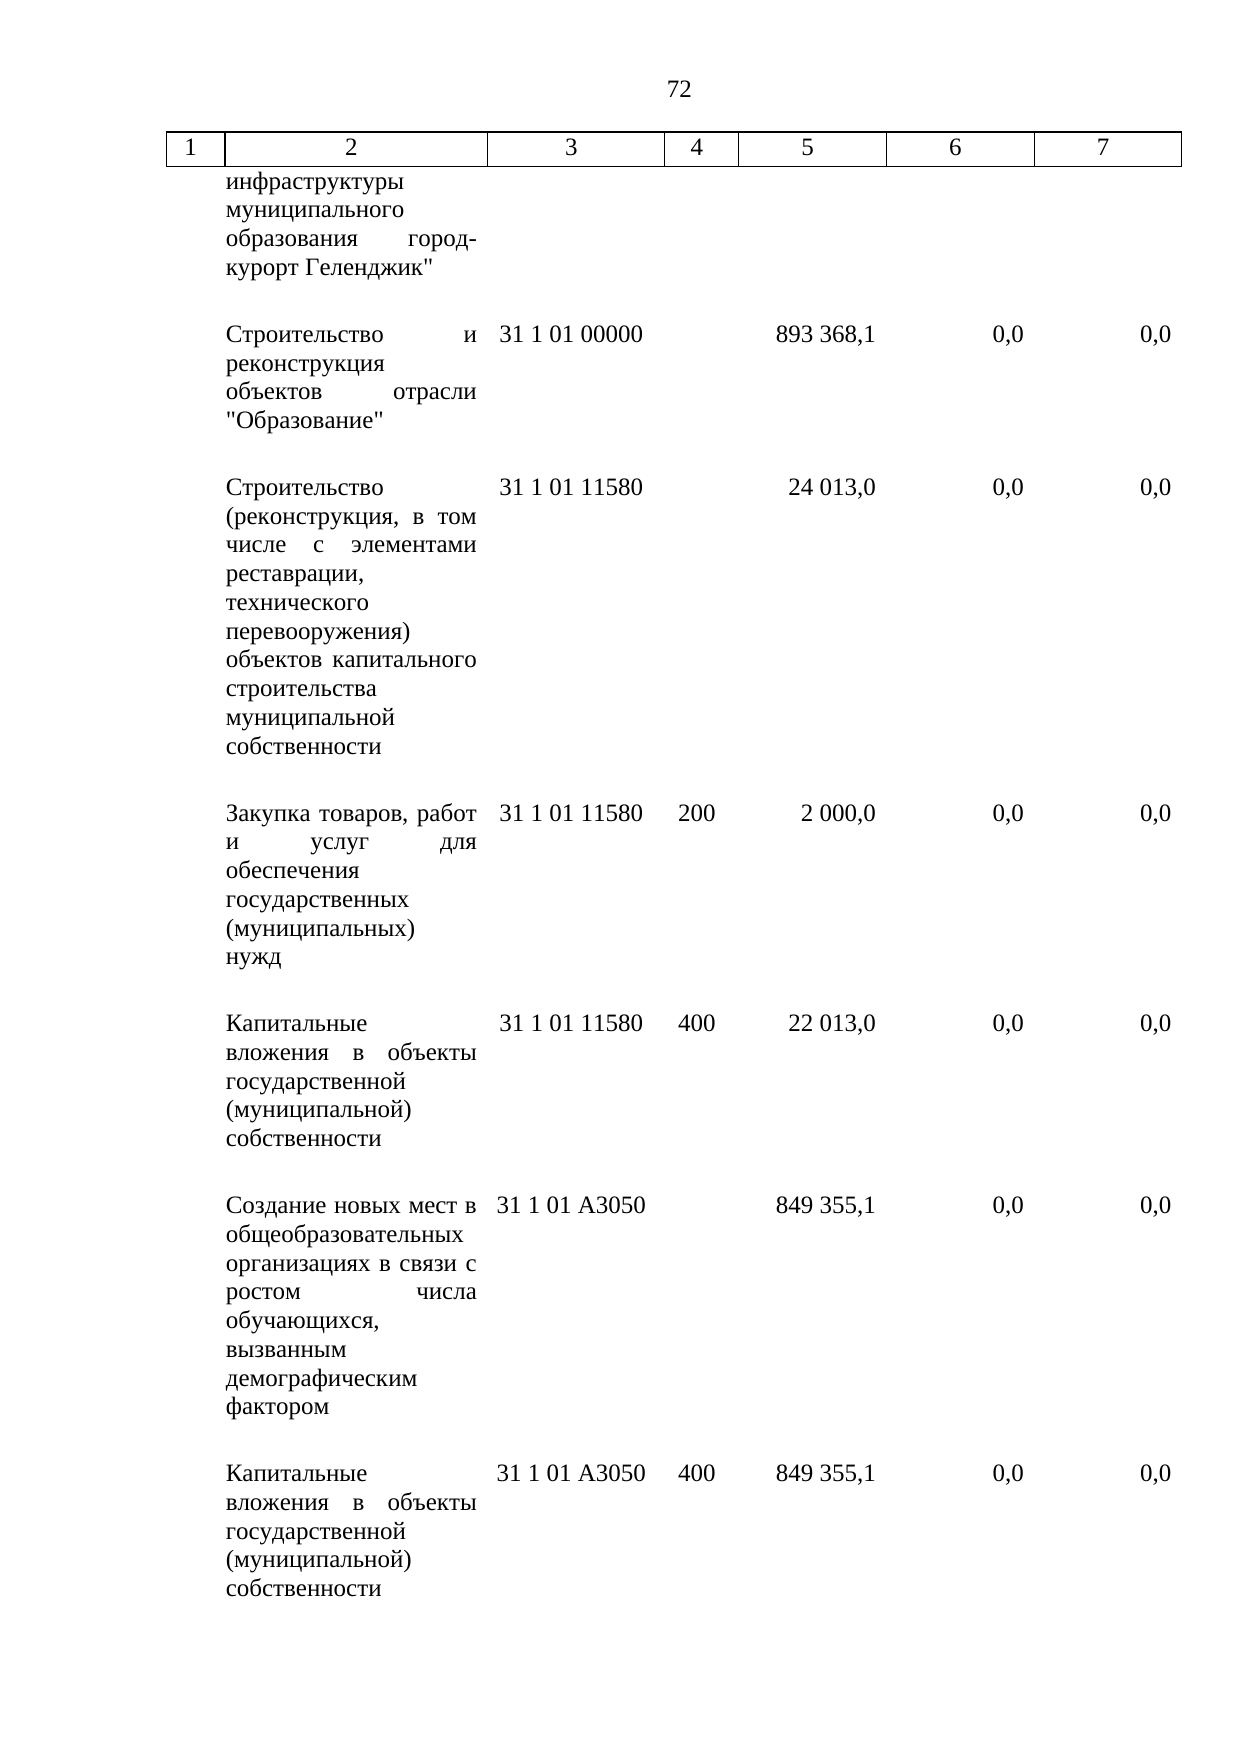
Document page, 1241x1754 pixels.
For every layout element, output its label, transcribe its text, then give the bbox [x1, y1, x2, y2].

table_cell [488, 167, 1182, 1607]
table_header 4 [665, 133, 738, 166]
table_header 7 [1035, 133, 1181, 166]
table_header 2 [226, 133, 487, 166]
table_header 6 [887, 133, 1034, 166]
table_header 1 [167, 133, 224, 166]
table_header 5 [739, 133, 886, 166]
table_header 3 [488, 133, 664, 166]
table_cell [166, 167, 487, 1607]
